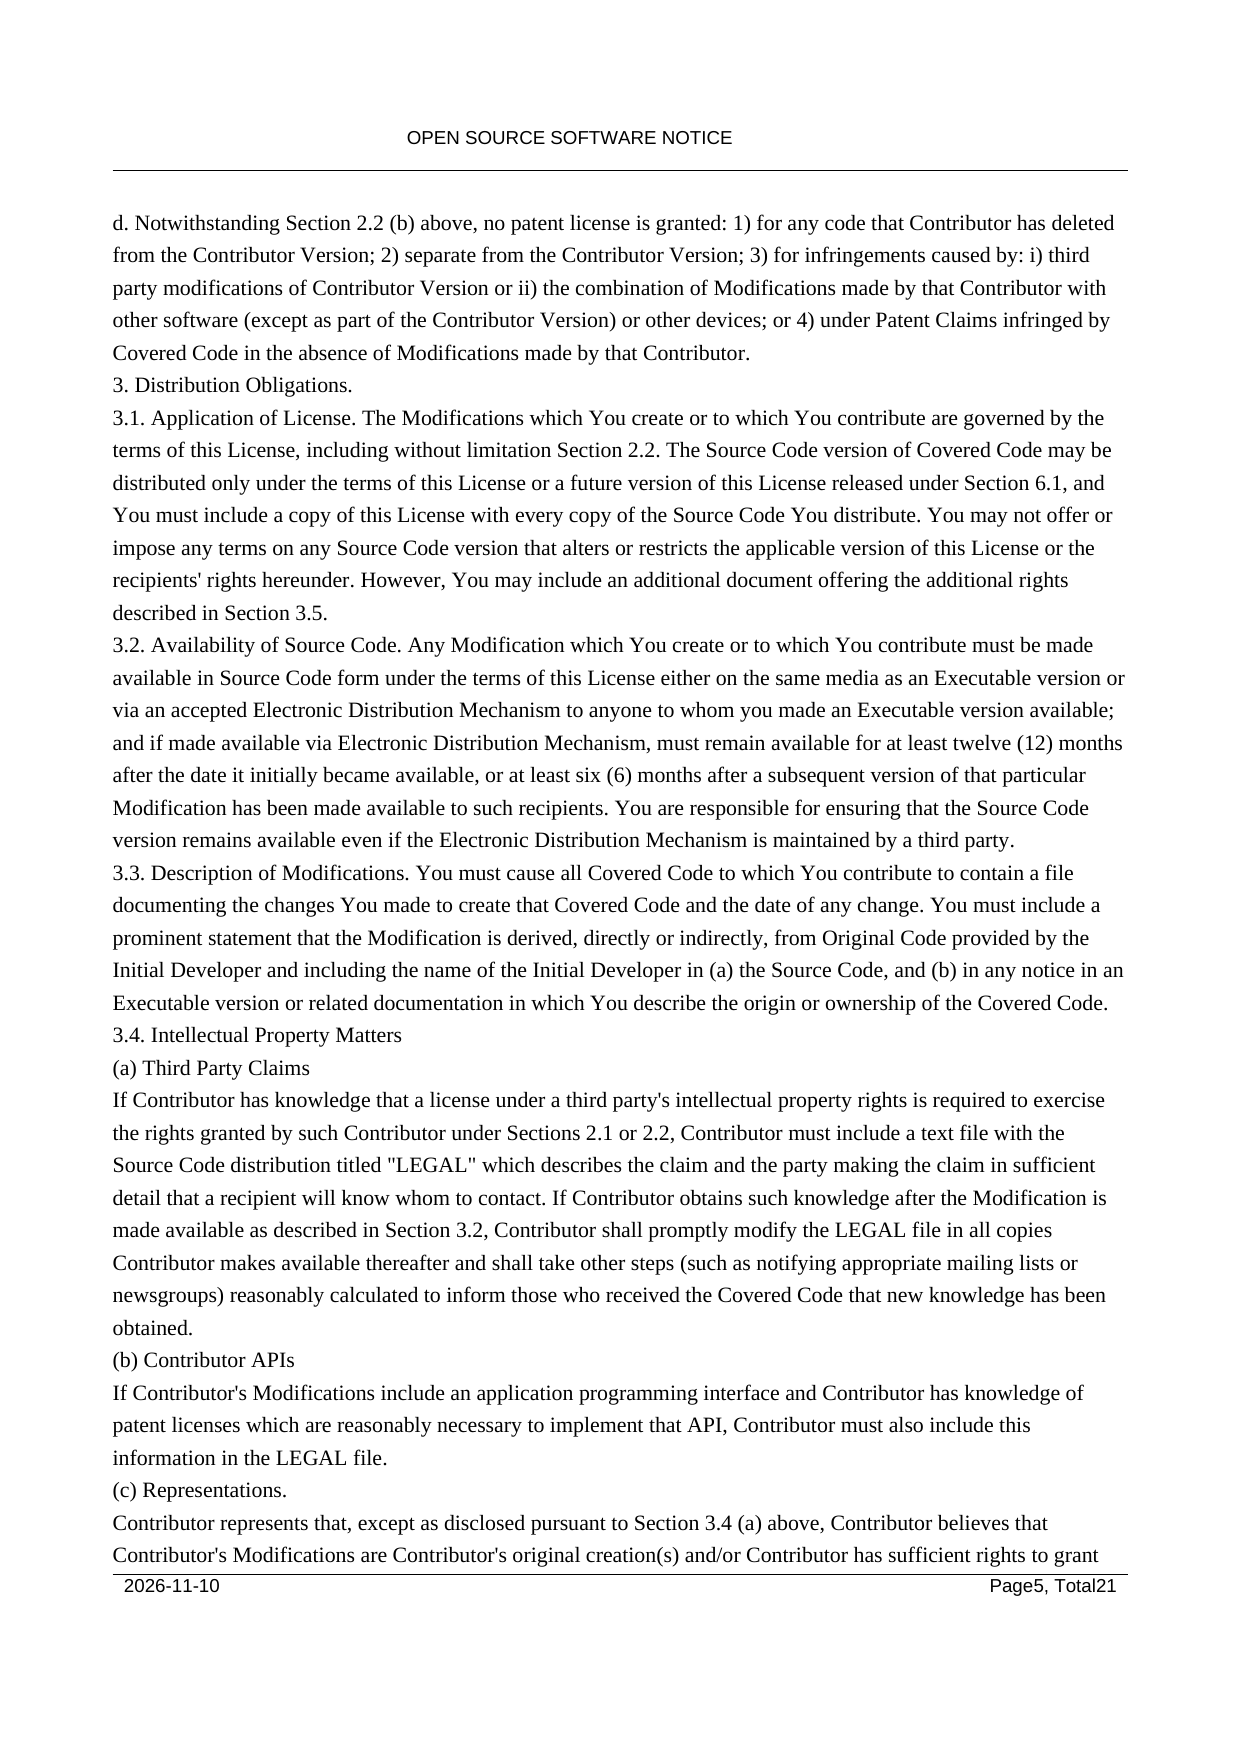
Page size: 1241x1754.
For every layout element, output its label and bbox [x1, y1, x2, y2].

text [112, 206, 1128, 1571]
